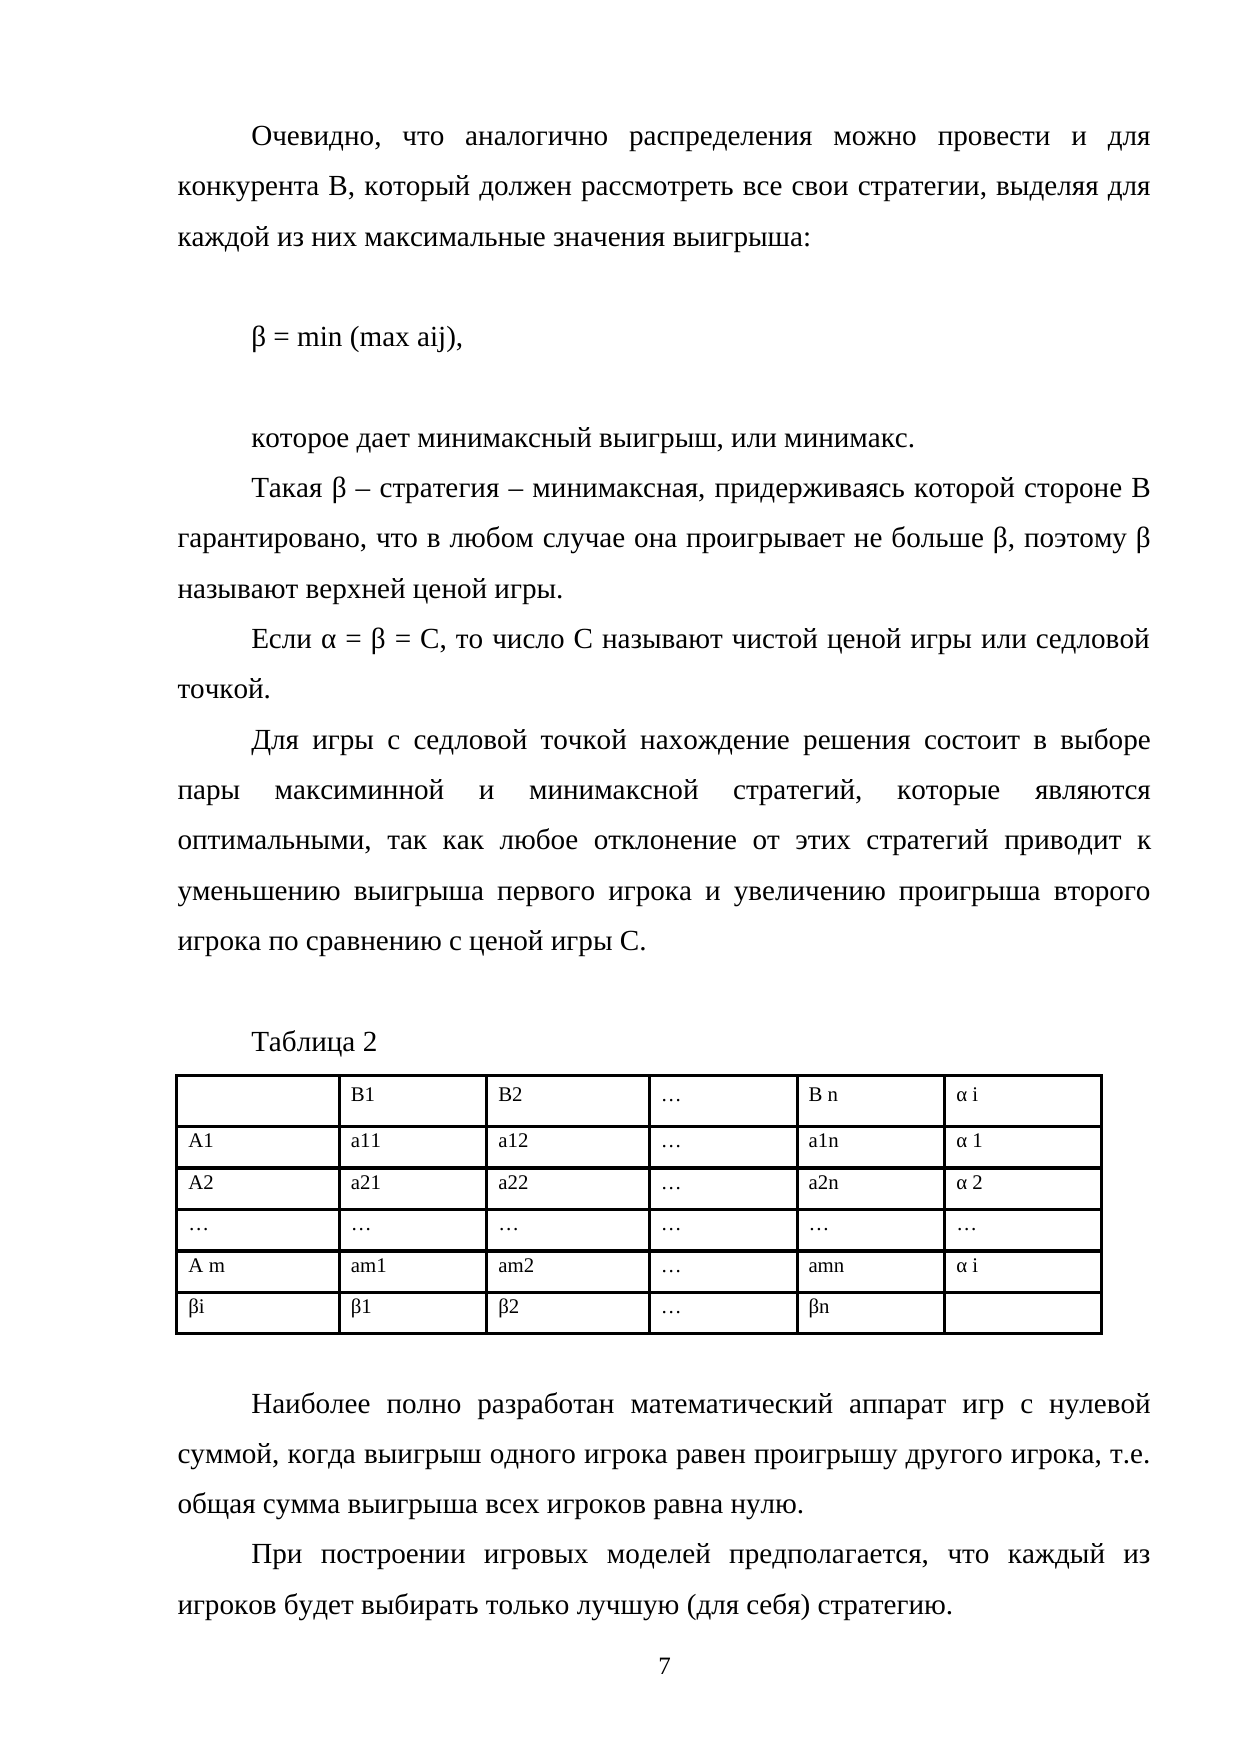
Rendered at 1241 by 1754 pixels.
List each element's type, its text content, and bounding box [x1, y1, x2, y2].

table_cell … [946, 1211, 1100, 1249]
table_header В n [799, 1077, 943, 1125]
table_cell А m [178, 1253, 338, 1291]
text Для игры с седловой точкой нахождение решения состоит в выборе пары максиминной и минимаксной стратегий, которые являются оптимальными, так как любое отклонение от этих стратегий приводит к уменьшению выигрыша первого игрока и увеличению проигрыша второго игрока по сравнению с ценой игры С. [177, 722, 1152, 957]
table_cell [946, 1294, 1100, 1332]
table_cell … [488, 1211, 648, 1249]
table_cell β2 [488, 1294, 648, 1332]
table_cell βn [799, 1294, 943, 1332]
table_cell a2n [799, 1170, 943, 1208]
table_cell … [651, 1170, 796, 1208]
table_cell … [651, 1211, 796, 1249]
text Такая β – стратегия – минимаксная, придерживаясь которой стороне В гарантировано, что в любом случае она проигрывает не больше β, поэтому β называют верхней ценой игры. [177, 470, 1152, 604]
table_cell a22 [488, 1170, 648, 1208]
table_cell … [651, 1128, 796, 1166]
text При построении игровых моделей предполагается, что каждый из игроков будет выбирать только лучшую (для себя) стратегию. [177, 1537, 1152, 1621]
table_cell amn [799, 1253, 943, 1291]
text которое дает минимаксный выигрыш, или минимакс. [177, 420, 1152, 453]
text β = min (max aij), [177, 319, 1152, 353]
table_header [178, 1077, 338, 1125]
table_header … [651, 1077, 796, 1125]
table_cell βi [178, 1294, 338, 1332]
table_header α i [946, 1077, 1100, 1125]
table_cell a11 [341, 1128, 485, 1166]
table_cell … [178, 1211, 338, 1249]
table_cell β1 [341, 1294, 485, 1332]
table_cell … [651, 1253, 796, 1291]
table_cell α 1 [946, 1128, 1100, 1166]
text Если α = β = С, то число С называют чистой ценой игры или седловой точкой. [177, 621, 1152, 705]
text Наиболее полно разработан математический аппарат игр с нулевой суммой, когда выигрыш одного игрока равен проигрышу другого игрока, т.е. общая сумма выигрыша всех игроков равна нулю. [177, 1386, 1152, 1520]
table_cell a1n [799, 1128, 943, 1166]
table_header В1 [341, 1077, 485, 1125]
table_cell a12 [488, 1128, 648, 1166]
table_cell … [341, 1211, 485, 1249]
table_cell А2 [178, 1170, 338, 1208]
table_cell am2 [488, 1253, 648, 1291]
table_cell А1 [178, 1128, 338, 1166]
table_cell … [799, 1211, 943, 1249]
text Таблица 2 [177, 1024, 1152, 1057]
table_cell α i [946, 1253, 1100, 1291]
table_cell … [651, 1294, 796, 1332]
table_cell α 2 [946, 1170, 1100, 1208]
table_cell a21 [341, 1170, 485, 1208]
table_header В2 [488, 1077, 648, 1125]
table_cell am1 [341, 1253, 485, 1291]
text Очевидно, что аналогично распределения можно провести и для конкурента В, который должен рассмотреть все свои стратегии, выделяя для каждой из них максимальные значения выигрыша: [177, 118, 1152, 252]
